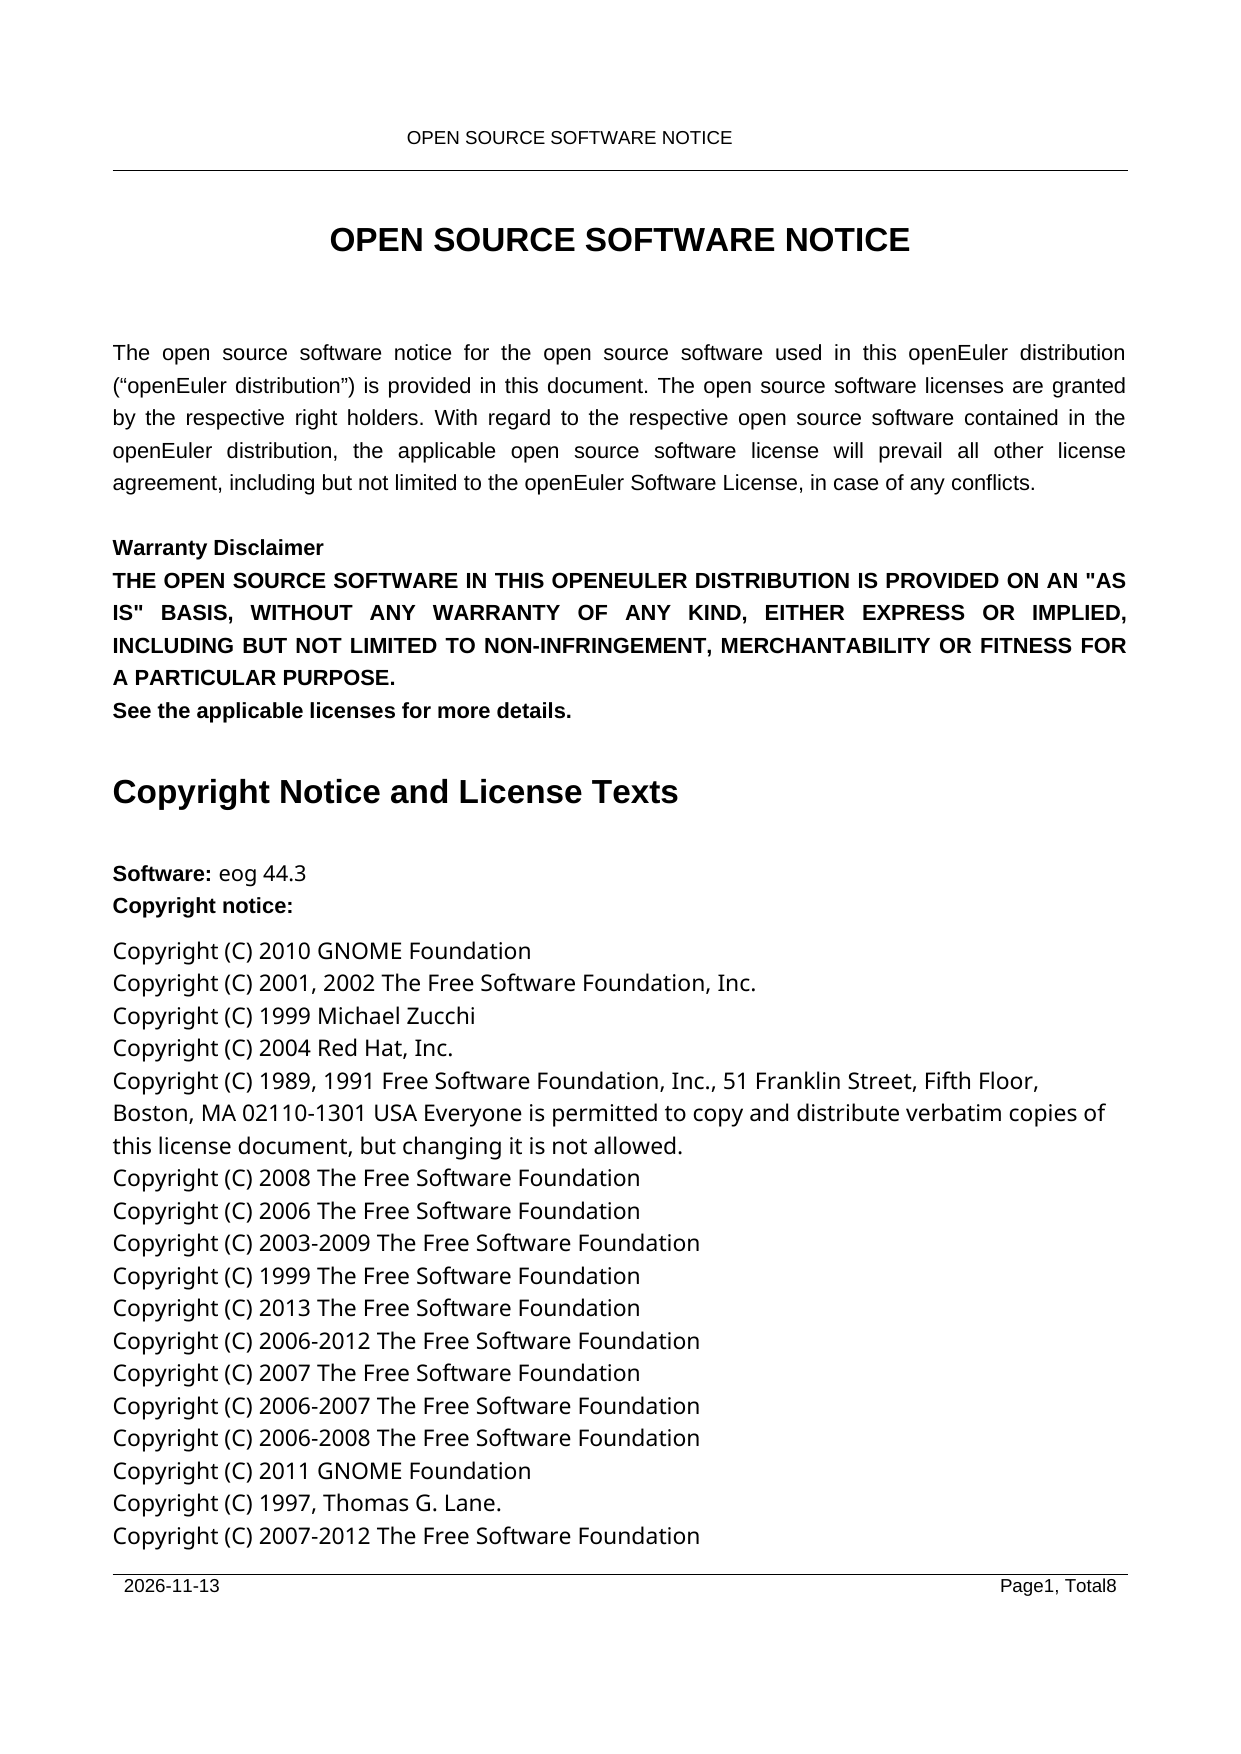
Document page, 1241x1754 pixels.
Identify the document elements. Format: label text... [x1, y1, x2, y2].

text THE OPEN SOURCE SOFTWARE IN THIS OPENEULER DISTRIBUTION IS PROVIDED ON AN "AS IS" BASIS, WITHOUT ANY WARRANTY OF ANY KIND, EITHER EXPRESS OR IMPLIED, INCLUDING BUT NOT LIMITED TO NON-INFRINGEMENT, MERCHANTABILITY OR FITNESS FOR A PARTICULAR PURPOSE. See the applicable licenses for more details. [112, 564, 1128, 726]
text Copyright notice: [112, 889, 1128, 921]
title Software: eog 44.3 [112, 856, 1128, 889]
text OPEN SOURCE SOFTWARE NOTICE [112, 206, 1128, 271]
text Copyright Notice and License Texts [112, 759, 1128, 824]
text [112, 934, 1128, 1551]
text Warranty Disclaimer [112, 531, 1128, 564]
text The open source software notice for the open source software used in this openEuler distribution (“openEuler distribution”) is provided in this document. The open source software licenses are granted by the respective right holders. With regard to the respective open source software contained in the openEuler distribution, the applicable open source software license will prevail all other license agreement, including but not limited to the openEuler Software License, in case of any conflicts. [112, 336, 1128, 499]
